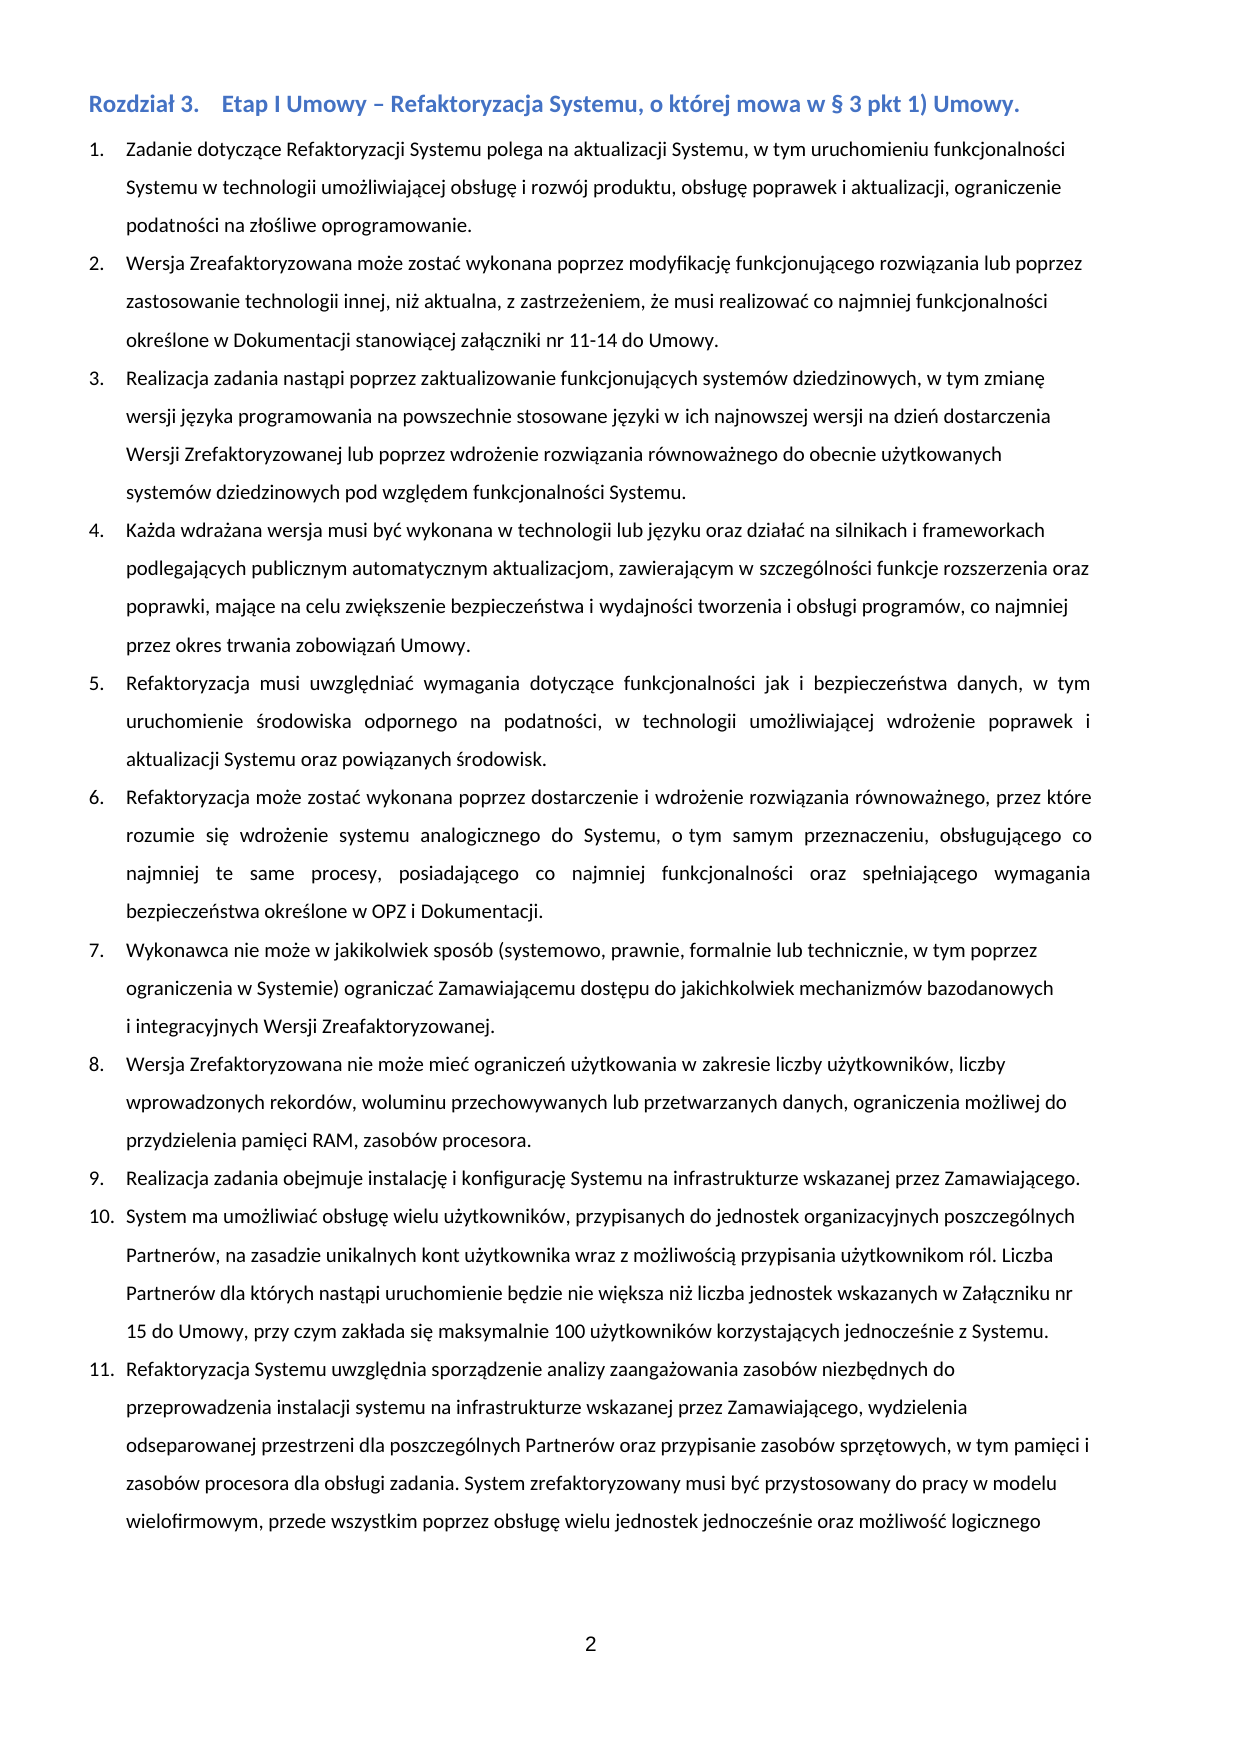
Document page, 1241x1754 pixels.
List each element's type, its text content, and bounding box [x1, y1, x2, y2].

list Refaktoryzacja musi uwzględniać wymagania dotyczące funkcjonalności jak i bezpieczeństwa danych, w tym uruchomienie środowiska odpornego na podatności, w technologii umożliwiającej wdrożenie poprawek i aktualizacji Systemu oraz powiązanych środowisk. [89, 670, 1093, 772]
list Refaktoryzacja może zostać wykonana poprzez dostarczenie i wdrożenie rozwiązania równoważnego, przez które rozumie się wdrożenie systemu analogicznego do Systemu, o tym samym przeznaczeniu, obsługującego co najmniej te same procesy, posiadającego co najmniej funkcjonalności oraz spełniającego wymagania bezpieczeństwa określone w OPZ i Dokumentacji. [89, 784, 1093, 924]
list Wersja Zreafaktoryzowana może zostać wykonana poprzez modyfikację funkcjonującego rozwiązania lub poprzez zastosowanie technologii innej, niż aktualna, z zastrzeżeniem, że musi realizować co najmniej funkcjonalności określone w Dokumentacji stanowiącej załączniki nr 11-14 do Umowy. [89, 251, 1093, 352]
list Realizacja zadania nastąpi poprzez zaktualizowanie funkcjonujących systemów dziedzinowych, w tym zmianę wersji języka programowania na powszechnie stosowane języki w ich najnowszej wersji na dzień dostarczenia Wersji Zrefaktoryzowanej lub poprzez wdrożenie rozwiązania równoważnego do obecnie użytkowanych systemów dziedzinowych pod względem funkcjonalności Systemu. [89, 365, 1093, 505]
list Wersja Zrefaktoryzowana nie może mieć ograniczeń użytkowania w zakresie liczby użytkowników, liczby wprowadzonych rekordów, woluminu przechowywanych lub przetwarzanych danych, ograniczenia możliwej do przydzielenia pamięci RAM, zasobów procesora. [89, 1051, 1093, 1153]
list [89, 1356, 1093, 1534]
list System ma umożliwiać obsługę wielu użytkowników, przypisanych do jednostek organizacyjnych poszczególnych Partnerów, na zasadzie unikalnych kont użytkownika wraz z możliwością przypisania użytkownikom ról. Liczba Partnerów dla których nastąpi uruchomienie będzie nie większa niż liczba jednostek wskazanych w Załączniku nr 15 do Umowy, przy czym zakłada się maksymalnie 100 użytkowników korzystających jednocześnie z Systemu. [89, 1204, 1093, 1343]
list Każda wdrażana wersja musi być wykonana w technologii lub języku oraz działać na silnikach i frameworkach podlegających publicznym automatycznym aktualizacjom, zawierającym w szczególności funkcje rozszerzenia oraz poprawki, mające na celu zwiększenie bezpieczeństwa i wydajności tworzenia i obsługi programów, co najmniej przez okres trwania zobowiązań Umowy. [89, 517, 1093, 657]
list Realizacja zadania obejmuje instalację i konfigurację Systemu na infrastrukturze wskazanej przez Zamawiającego. [89, 1166, 1093, 1191]
list Wykonawca nie może w jakikolwiek sposób (systemowo, prawnie, formalnie lub technicznie, w tym poprzez ograniczenia w Systemie) ograniczać Zamawiającemu dostępu do jakichkolwiek mechanizmów bazodanowych i integracyjnych Wersji Zreafaktoryzowanej. [89, 937, 1093, 1038]
list Zadanie dotyczące Refaktoryzacji Systemu polega na aktualizacji Systemu, w tym uruchomieniu funkcjonalności Systemu w technologii umożliwiającej obsługę i rozwój produktu, obsługę poprawek i aktualizacji, ograniczenie podatności na złośliwe oprogramowanie. [89, 136, 1093, 238]
text Etap I Umowy – Refaktoryzacja Systemu, o której mowa w § 3 pkt 1) Umowy. [89, 89, 1093, 119]
